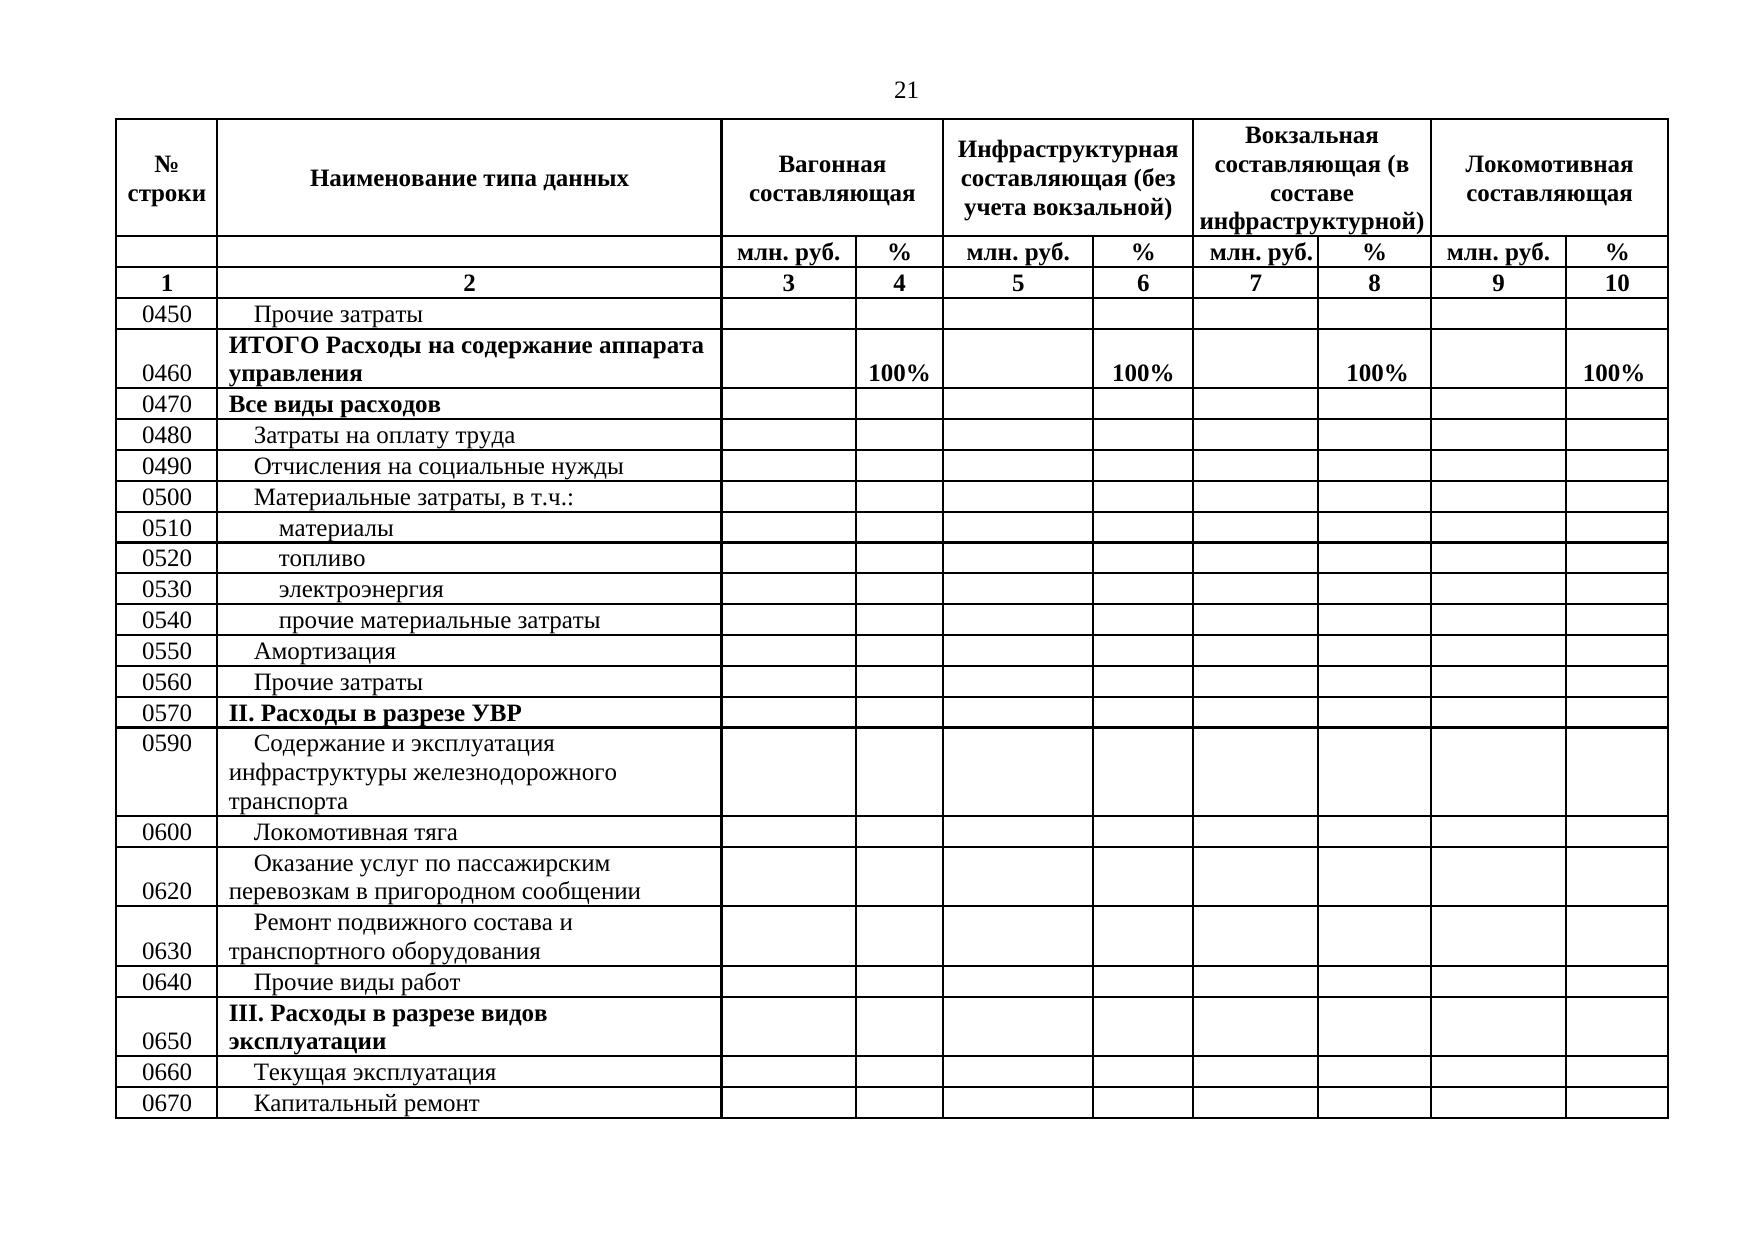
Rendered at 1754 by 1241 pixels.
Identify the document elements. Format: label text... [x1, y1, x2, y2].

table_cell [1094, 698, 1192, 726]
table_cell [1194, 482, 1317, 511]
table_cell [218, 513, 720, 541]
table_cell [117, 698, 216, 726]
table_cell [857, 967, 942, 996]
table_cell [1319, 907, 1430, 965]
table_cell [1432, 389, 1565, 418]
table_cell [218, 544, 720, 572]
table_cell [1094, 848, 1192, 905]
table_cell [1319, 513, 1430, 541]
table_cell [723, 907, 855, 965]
table_cell [117, 237, 216, 266]
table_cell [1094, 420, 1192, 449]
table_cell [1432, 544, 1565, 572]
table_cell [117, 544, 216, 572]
table_cell млн. руб. [944, 237, 1092, 266]
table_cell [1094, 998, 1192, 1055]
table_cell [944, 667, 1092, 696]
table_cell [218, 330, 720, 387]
table_cell % [857, 237, 942, 266]
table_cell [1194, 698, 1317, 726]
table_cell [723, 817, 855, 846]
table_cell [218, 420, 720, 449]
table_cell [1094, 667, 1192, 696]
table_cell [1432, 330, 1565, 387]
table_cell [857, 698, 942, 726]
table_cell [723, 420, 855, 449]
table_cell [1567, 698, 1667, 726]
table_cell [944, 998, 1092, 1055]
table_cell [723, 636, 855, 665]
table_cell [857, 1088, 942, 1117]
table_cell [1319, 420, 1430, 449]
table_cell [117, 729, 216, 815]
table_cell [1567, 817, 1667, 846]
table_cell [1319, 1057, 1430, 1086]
table_cell млн. руб. [1432, 237, 1565, 266]
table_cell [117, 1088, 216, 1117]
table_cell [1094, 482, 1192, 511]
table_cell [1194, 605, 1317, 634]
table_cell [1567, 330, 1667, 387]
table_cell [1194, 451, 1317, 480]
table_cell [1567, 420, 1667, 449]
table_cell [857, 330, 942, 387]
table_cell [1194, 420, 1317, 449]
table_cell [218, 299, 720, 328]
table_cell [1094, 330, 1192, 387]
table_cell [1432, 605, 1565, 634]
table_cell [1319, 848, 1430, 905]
table_header Наименование типа данных [218, 120, 720, 235]
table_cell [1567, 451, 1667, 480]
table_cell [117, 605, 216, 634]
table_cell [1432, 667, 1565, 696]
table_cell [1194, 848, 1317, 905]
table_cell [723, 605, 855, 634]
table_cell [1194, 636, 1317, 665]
table_cell 8 [1319, 268, 1430, 297]
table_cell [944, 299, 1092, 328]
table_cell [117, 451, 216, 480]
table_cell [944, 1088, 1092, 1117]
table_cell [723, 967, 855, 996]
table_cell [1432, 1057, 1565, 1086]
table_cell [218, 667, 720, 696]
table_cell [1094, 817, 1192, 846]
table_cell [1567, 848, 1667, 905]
table_cell 4 [857, 268, 942, 297]
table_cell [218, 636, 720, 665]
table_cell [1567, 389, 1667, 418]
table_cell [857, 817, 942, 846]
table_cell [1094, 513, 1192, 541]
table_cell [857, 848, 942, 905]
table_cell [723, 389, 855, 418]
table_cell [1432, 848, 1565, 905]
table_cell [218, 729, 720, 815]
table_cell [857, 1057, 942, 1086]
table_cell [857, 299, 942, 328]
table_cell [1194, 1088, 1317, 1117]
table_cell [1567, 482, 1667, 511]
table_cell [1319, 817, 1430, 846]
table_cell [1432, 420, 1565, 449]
table_cell 7 [1194, 268, 1317, 297]
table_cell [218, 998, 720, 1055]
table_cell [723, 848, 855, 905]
table_cell % [1094, 237, 1192, 266]
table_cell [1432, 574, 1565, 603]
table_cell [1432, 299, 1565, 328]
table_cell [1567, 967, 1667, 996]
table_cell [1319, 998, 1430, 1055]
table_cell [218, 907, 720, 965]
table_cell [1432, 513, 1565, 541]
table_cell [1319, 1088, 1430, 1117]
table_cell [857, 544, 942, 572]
table_header № строки [117, 120, 216, 235]
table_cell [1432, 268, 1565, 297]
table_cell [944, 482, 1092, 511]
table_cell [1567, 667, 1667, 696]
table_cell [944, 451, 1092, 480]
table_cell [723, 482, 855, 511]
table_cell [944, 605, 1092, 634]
table_cell [218, 237, 720, 266]
table_header Инфраструктурная составляющая (без учета вокзальной) [944, 120, 1192, 235]
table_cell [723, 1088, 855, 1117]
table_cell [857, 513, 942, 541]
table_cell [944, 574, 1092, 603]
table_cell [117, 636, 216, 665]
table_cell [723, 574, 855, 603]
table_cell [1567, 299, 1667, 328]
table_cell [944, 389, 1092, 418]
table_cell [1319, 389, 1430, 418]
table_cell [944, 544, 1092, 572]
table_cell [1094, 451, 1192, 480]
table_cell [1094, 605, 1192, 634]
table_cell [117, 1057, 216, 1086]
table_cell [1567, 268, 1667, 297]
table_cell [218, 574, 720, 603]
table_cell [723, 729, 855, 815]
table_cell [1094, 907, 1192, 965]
table_cell 6 [1094, 268, 1192, 297]
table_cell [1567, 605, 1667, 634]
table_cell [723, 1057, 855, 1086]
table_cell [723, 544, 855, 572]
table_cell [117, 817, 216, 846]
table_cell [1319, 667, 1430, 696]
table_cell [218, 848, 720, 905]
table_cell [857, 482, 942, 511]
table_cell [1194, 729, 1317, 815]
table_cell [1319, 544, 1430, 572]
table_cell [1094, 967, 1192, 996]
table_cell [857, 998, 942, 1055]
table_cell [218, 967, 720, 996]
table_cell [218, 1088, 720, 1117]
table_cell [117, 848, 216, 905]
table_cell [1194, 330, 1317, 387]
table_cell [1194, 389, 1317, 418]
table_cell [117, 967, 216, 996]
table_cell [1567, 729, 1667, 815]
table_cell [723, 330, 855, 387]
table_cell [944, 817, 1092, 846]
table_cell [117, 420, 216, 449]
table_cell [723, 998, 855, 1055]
table_header Вагонная составляющая [723, 120, 942, 235]
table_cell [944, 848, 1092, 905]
table_cell 5 [944, 268, 1092, 297]
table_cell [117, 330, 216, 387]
table_cell млн. руб. [1194, 237, 1317, 266]
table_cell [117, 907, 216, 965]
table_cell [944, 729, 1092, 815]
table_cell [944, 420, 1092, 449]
table_header Локомотивная составляющая [1432, 120, 1667, 235]
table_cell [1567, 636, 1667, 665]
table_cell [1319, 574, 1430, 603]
table_cell % [1319, 237, 1430, 266]
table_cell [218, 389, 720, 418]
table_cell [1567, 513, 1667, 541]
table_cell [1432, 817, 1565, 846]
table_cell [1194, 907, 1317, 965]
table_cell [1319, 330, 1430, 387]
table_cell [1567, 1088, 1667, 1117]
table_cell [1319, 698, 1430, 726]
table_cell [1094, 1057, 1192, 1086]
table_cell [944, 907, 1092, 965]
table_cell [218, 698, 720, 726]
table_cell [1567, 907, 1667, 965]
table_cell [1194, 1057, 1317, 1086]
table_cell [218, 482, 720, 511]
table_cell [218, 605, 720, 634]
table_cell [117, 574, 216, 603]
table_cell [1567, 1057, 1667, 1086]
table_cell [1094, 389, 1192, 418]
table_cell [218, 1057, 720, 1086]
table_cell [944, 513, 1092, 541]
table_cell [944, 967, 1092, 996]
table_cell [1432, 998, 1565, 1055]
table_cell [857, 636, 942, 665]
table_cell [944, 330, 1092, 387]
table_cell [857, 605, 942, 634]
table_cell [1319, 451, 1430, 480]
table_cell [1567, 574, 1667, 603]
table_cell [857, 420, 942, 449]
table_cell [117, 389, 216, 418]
table_header Вокзальная составляющая (в составе инфраструктурной) [1194, 120, 1430, 235]
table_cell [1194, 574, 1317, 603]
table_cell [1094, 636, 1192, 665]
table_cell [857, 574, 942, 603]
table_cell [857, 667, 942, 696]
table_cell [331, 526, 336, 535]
table_cell 3 [723, 268, 855, 297]
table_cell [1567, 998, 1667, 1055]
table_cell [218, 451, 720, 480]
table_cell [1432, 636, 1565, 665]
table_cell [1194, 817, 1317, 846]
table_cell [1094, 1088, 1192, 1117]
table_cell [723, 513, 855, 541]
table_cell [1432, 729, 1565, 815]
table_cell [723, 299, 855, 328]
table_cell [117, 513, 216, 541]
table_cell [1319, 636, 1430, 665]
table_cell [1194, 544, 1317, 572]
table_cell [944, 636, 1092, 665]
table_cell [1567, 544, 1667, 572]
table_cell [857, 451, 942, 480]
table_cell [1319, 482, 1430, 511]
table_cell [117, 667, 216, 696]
table_cell % [1567, 237, 1667, 266]
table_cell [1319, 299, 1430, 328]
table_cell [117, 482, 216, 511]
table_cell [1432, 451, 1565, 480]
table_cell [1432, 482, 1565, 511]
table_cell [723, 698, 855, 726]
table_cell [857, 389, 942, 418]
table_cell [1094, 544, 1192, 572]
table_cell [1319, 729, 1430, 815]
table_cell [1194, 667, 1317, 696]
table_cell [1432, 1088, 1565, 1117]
table_cell млн. руб. [723, 237, 855, 266]
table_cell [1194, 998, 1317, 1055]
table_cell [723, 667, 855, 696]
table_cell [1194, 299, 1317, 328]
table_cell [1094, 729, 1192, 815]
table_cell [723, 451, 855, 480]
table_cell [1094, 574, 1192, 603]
table_cell 1 [117, 268, 216, 297]
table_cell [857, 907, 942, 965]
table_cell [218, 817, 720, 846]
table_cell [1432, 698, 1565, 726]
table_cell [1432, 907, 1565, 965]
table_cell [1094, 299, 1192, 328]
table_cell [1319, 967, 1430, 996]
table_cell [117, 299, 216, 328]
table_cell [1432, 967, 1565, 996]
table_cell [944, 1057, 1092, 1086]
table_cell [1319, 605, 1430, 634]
table_cell 2 [218, 268, 720, 297]
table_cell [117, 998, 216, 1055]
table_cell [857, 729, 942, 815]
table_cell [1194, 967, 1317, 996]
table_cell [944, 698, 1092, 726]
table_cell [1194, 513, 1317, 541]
